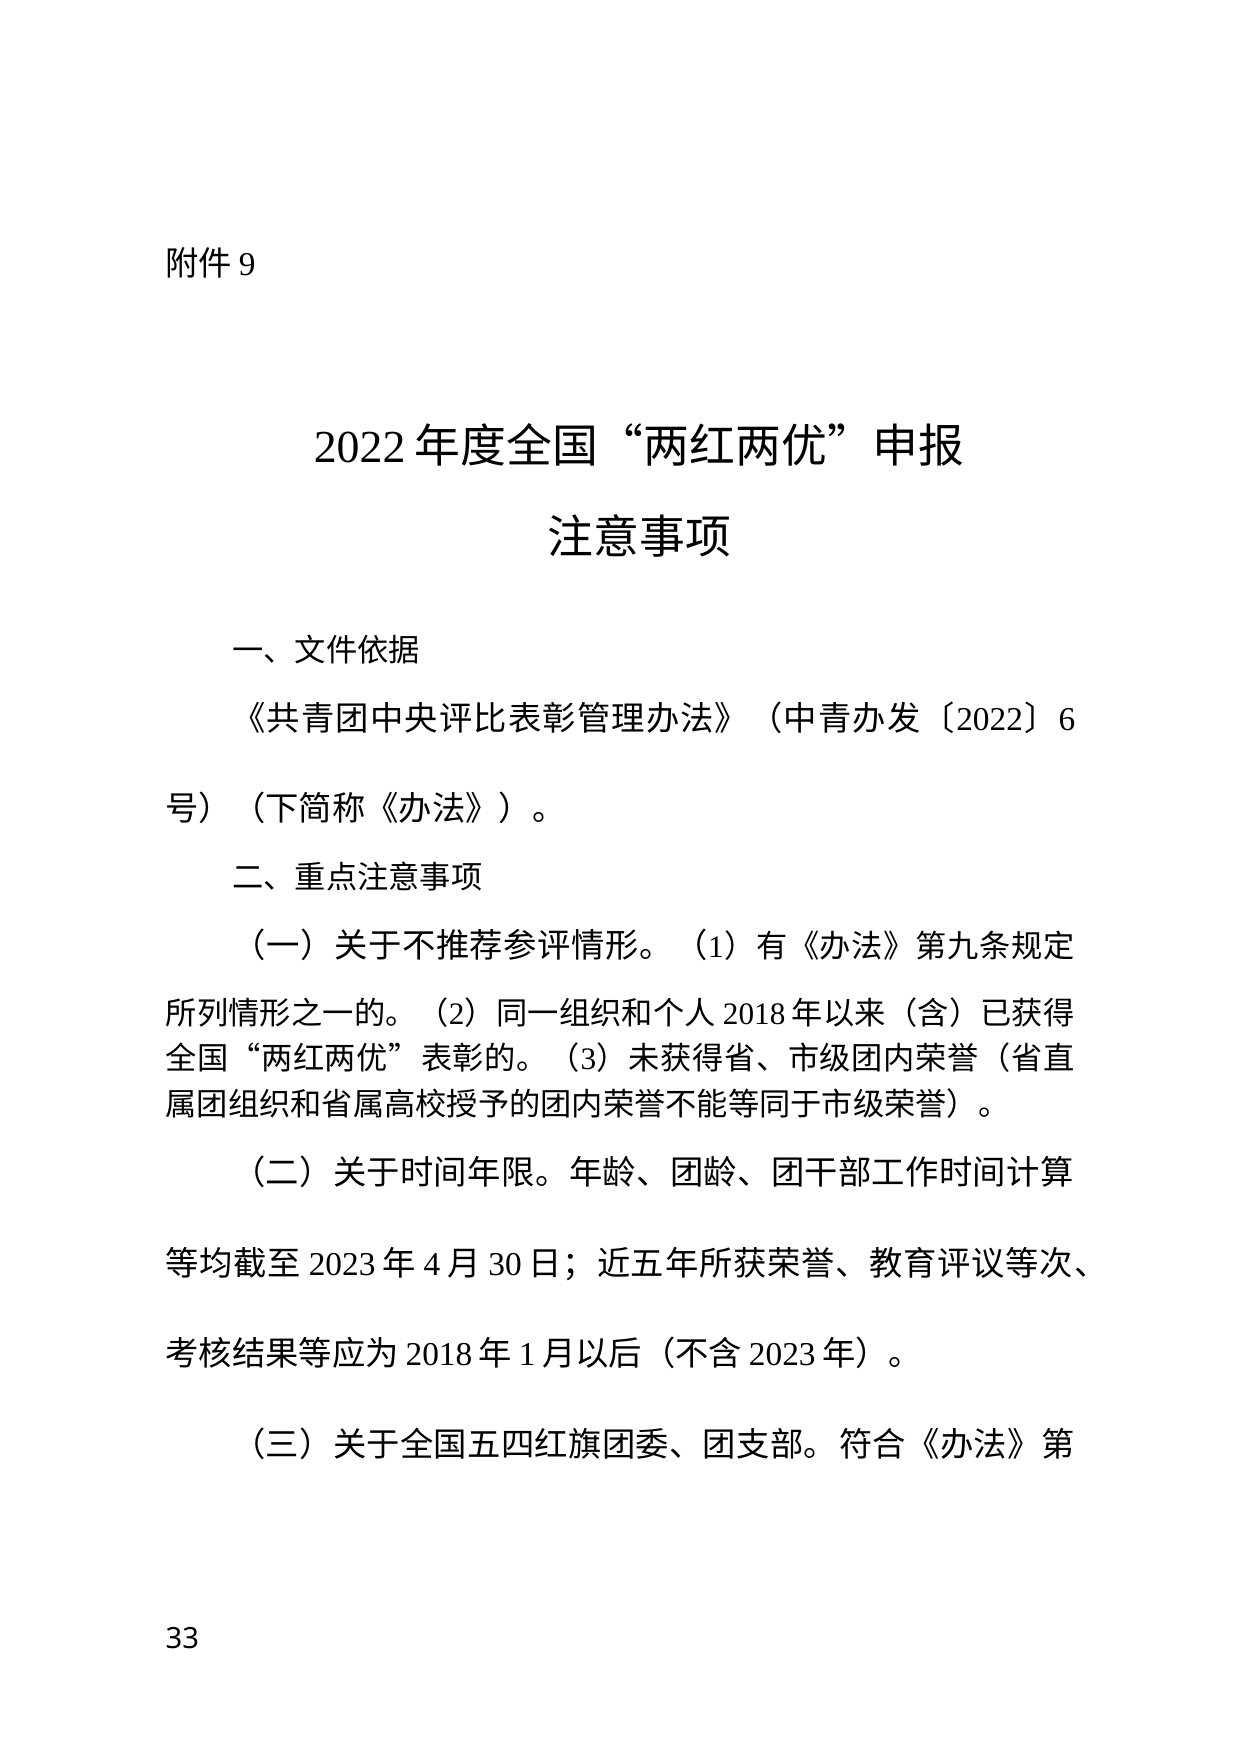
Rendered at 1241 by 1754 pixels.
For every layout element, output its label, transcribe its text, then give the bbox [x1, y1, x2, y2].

title 注意事项 [165, 488, 1075, 579]
text （二）关于时间年限。年龄、团龄、团干部工作时间计算等均截至2023年4月30日；近五年所获荣誉、教育评议等次、考核结果等应为2018年1月以后（不含2023年）。 [165, 1124, 1075, 1397]
text 《共青团中央评比表彰管理办法》（中青办发〔2022〕6 号）（下简称《办法》）。 [165, 670, 1075, 852]
subtitle 一、文件依据 [165, 625, 1075, 670]
text （一）关于不推荐参评情形。（1）有《办法》第九条规定所列情形之一的。（2）同一组织和个人2018年以来（含）已获得全国“两红两优”表彰的。（3）未获得省、市级团内荣誉（省直属团组织和省属高校授予的团内荣誉不能等同于市级荣誉）。 [165, 897, 1075, 1124]
subtitle 二、重点注意事项 [165, 852, 1075, 897]
title 2022年度全国“两红两优”申报 [165, 398, 1075, 488]
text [165, 1397, 1075, 1488]
title 附件9 [165, 216, 1075, 307]
